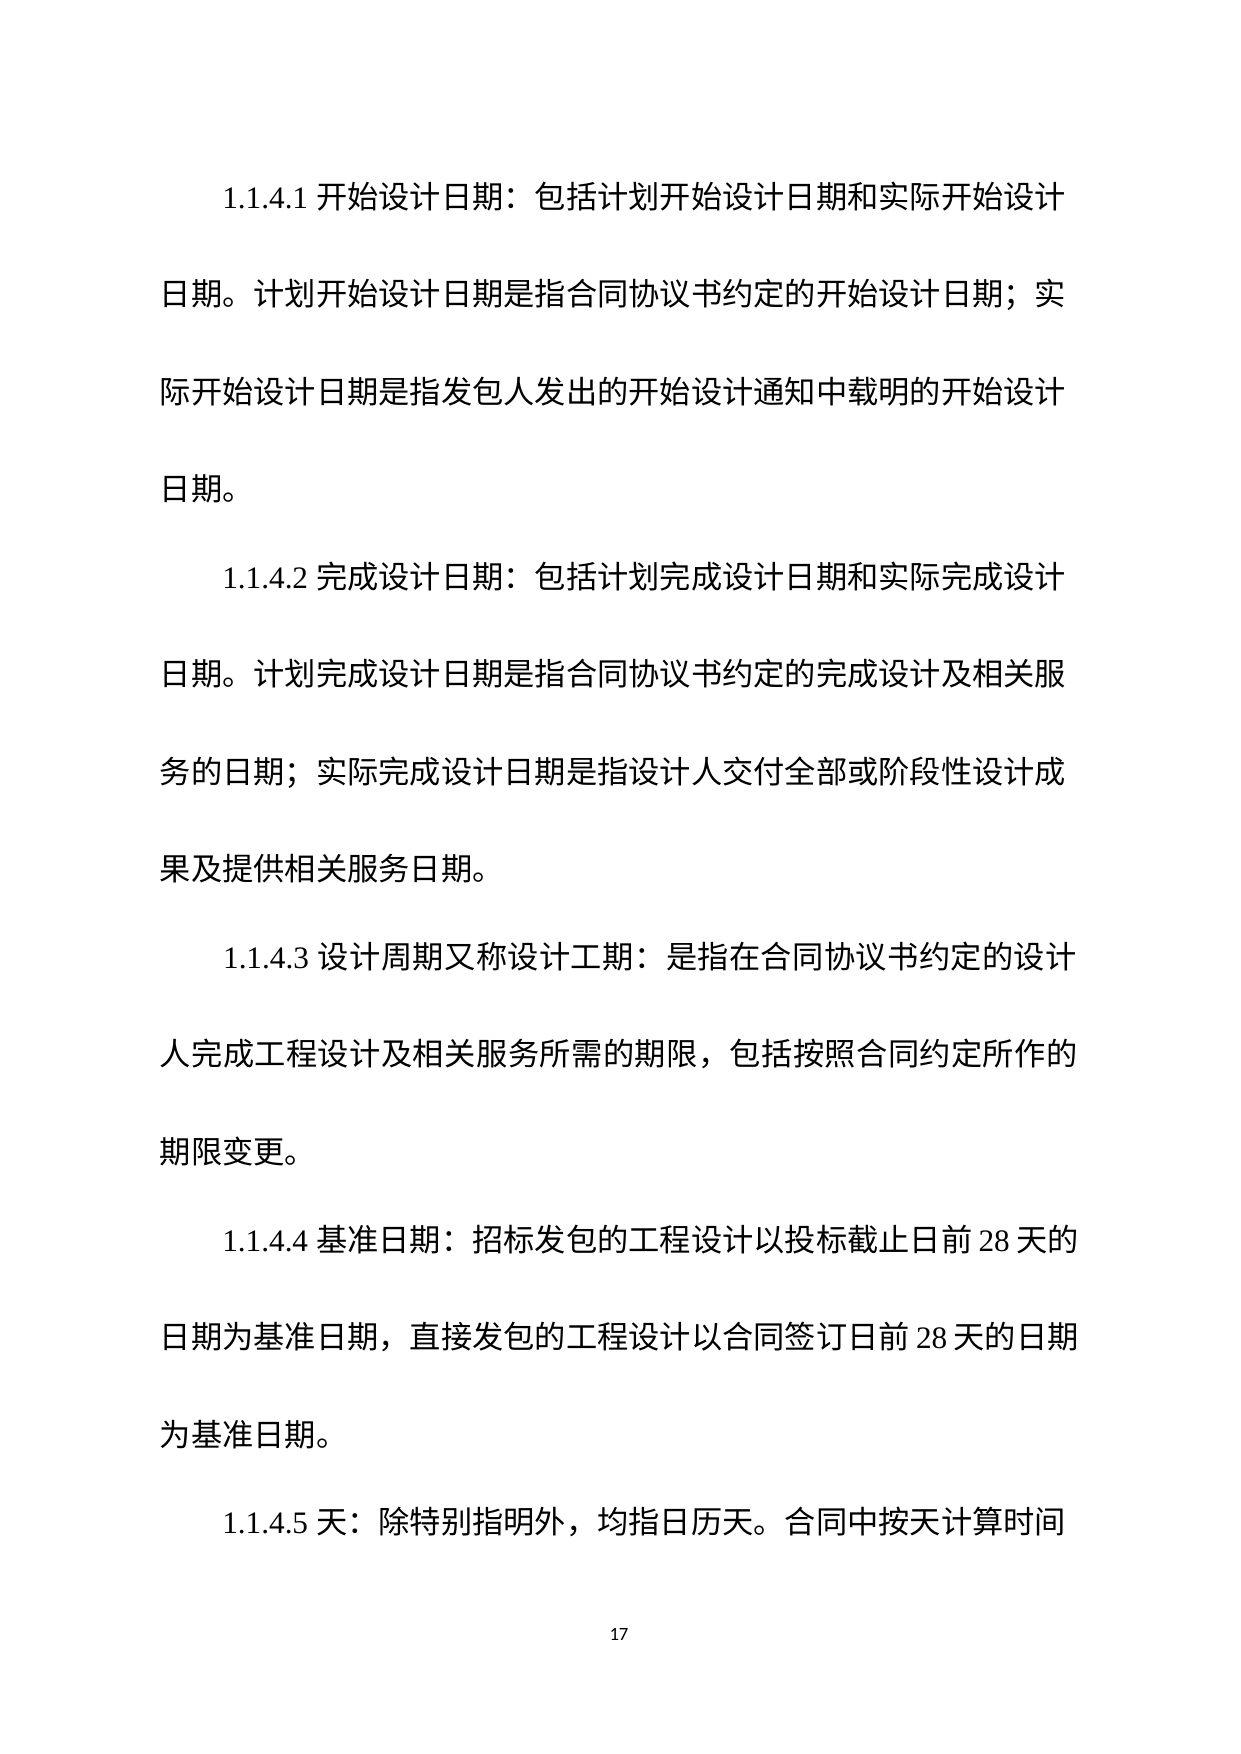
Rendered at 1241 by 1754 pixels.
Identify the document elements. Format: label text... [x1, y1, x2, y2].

text 1.1.4.1 开始设计日期：包括计划开始设计日期和实际开始设计日期。计划开始设计日期是指合同协议书约定的开始设计日期；实际开始设计日期是指发包人发出的开始设计通知中载明的开始设计日期。 [159, 162, 1078, 519]
text 1.1.4.2 完成设计日期：包括计划完成设计日期和实际完成设计日期。计划完成设计日期是指合同协议书约定的完成设计及相关服务的日期；实际完成设计日期是指设计人交付全部或阶段性设计成果及提供相关服务日期。 [159, 542, 1078, 899]
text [159, 1487, 1078, 1552]
text 1.1.4.4 基准日期：招标发包的工程设计以投标截止日前28天的日期为基准日期，直接发包的工程设计以合同签订日前28天的日期为基准日期。 [159, 1205, 1078, 1465]
text 1.1.4.3 设计周期又称设计工期：是指在合同协议书约定的设计人完成工程设计及相关服务所需的期限，包括按照合同约定所作的期限变更。 [159, 922, 1078, 1182]
